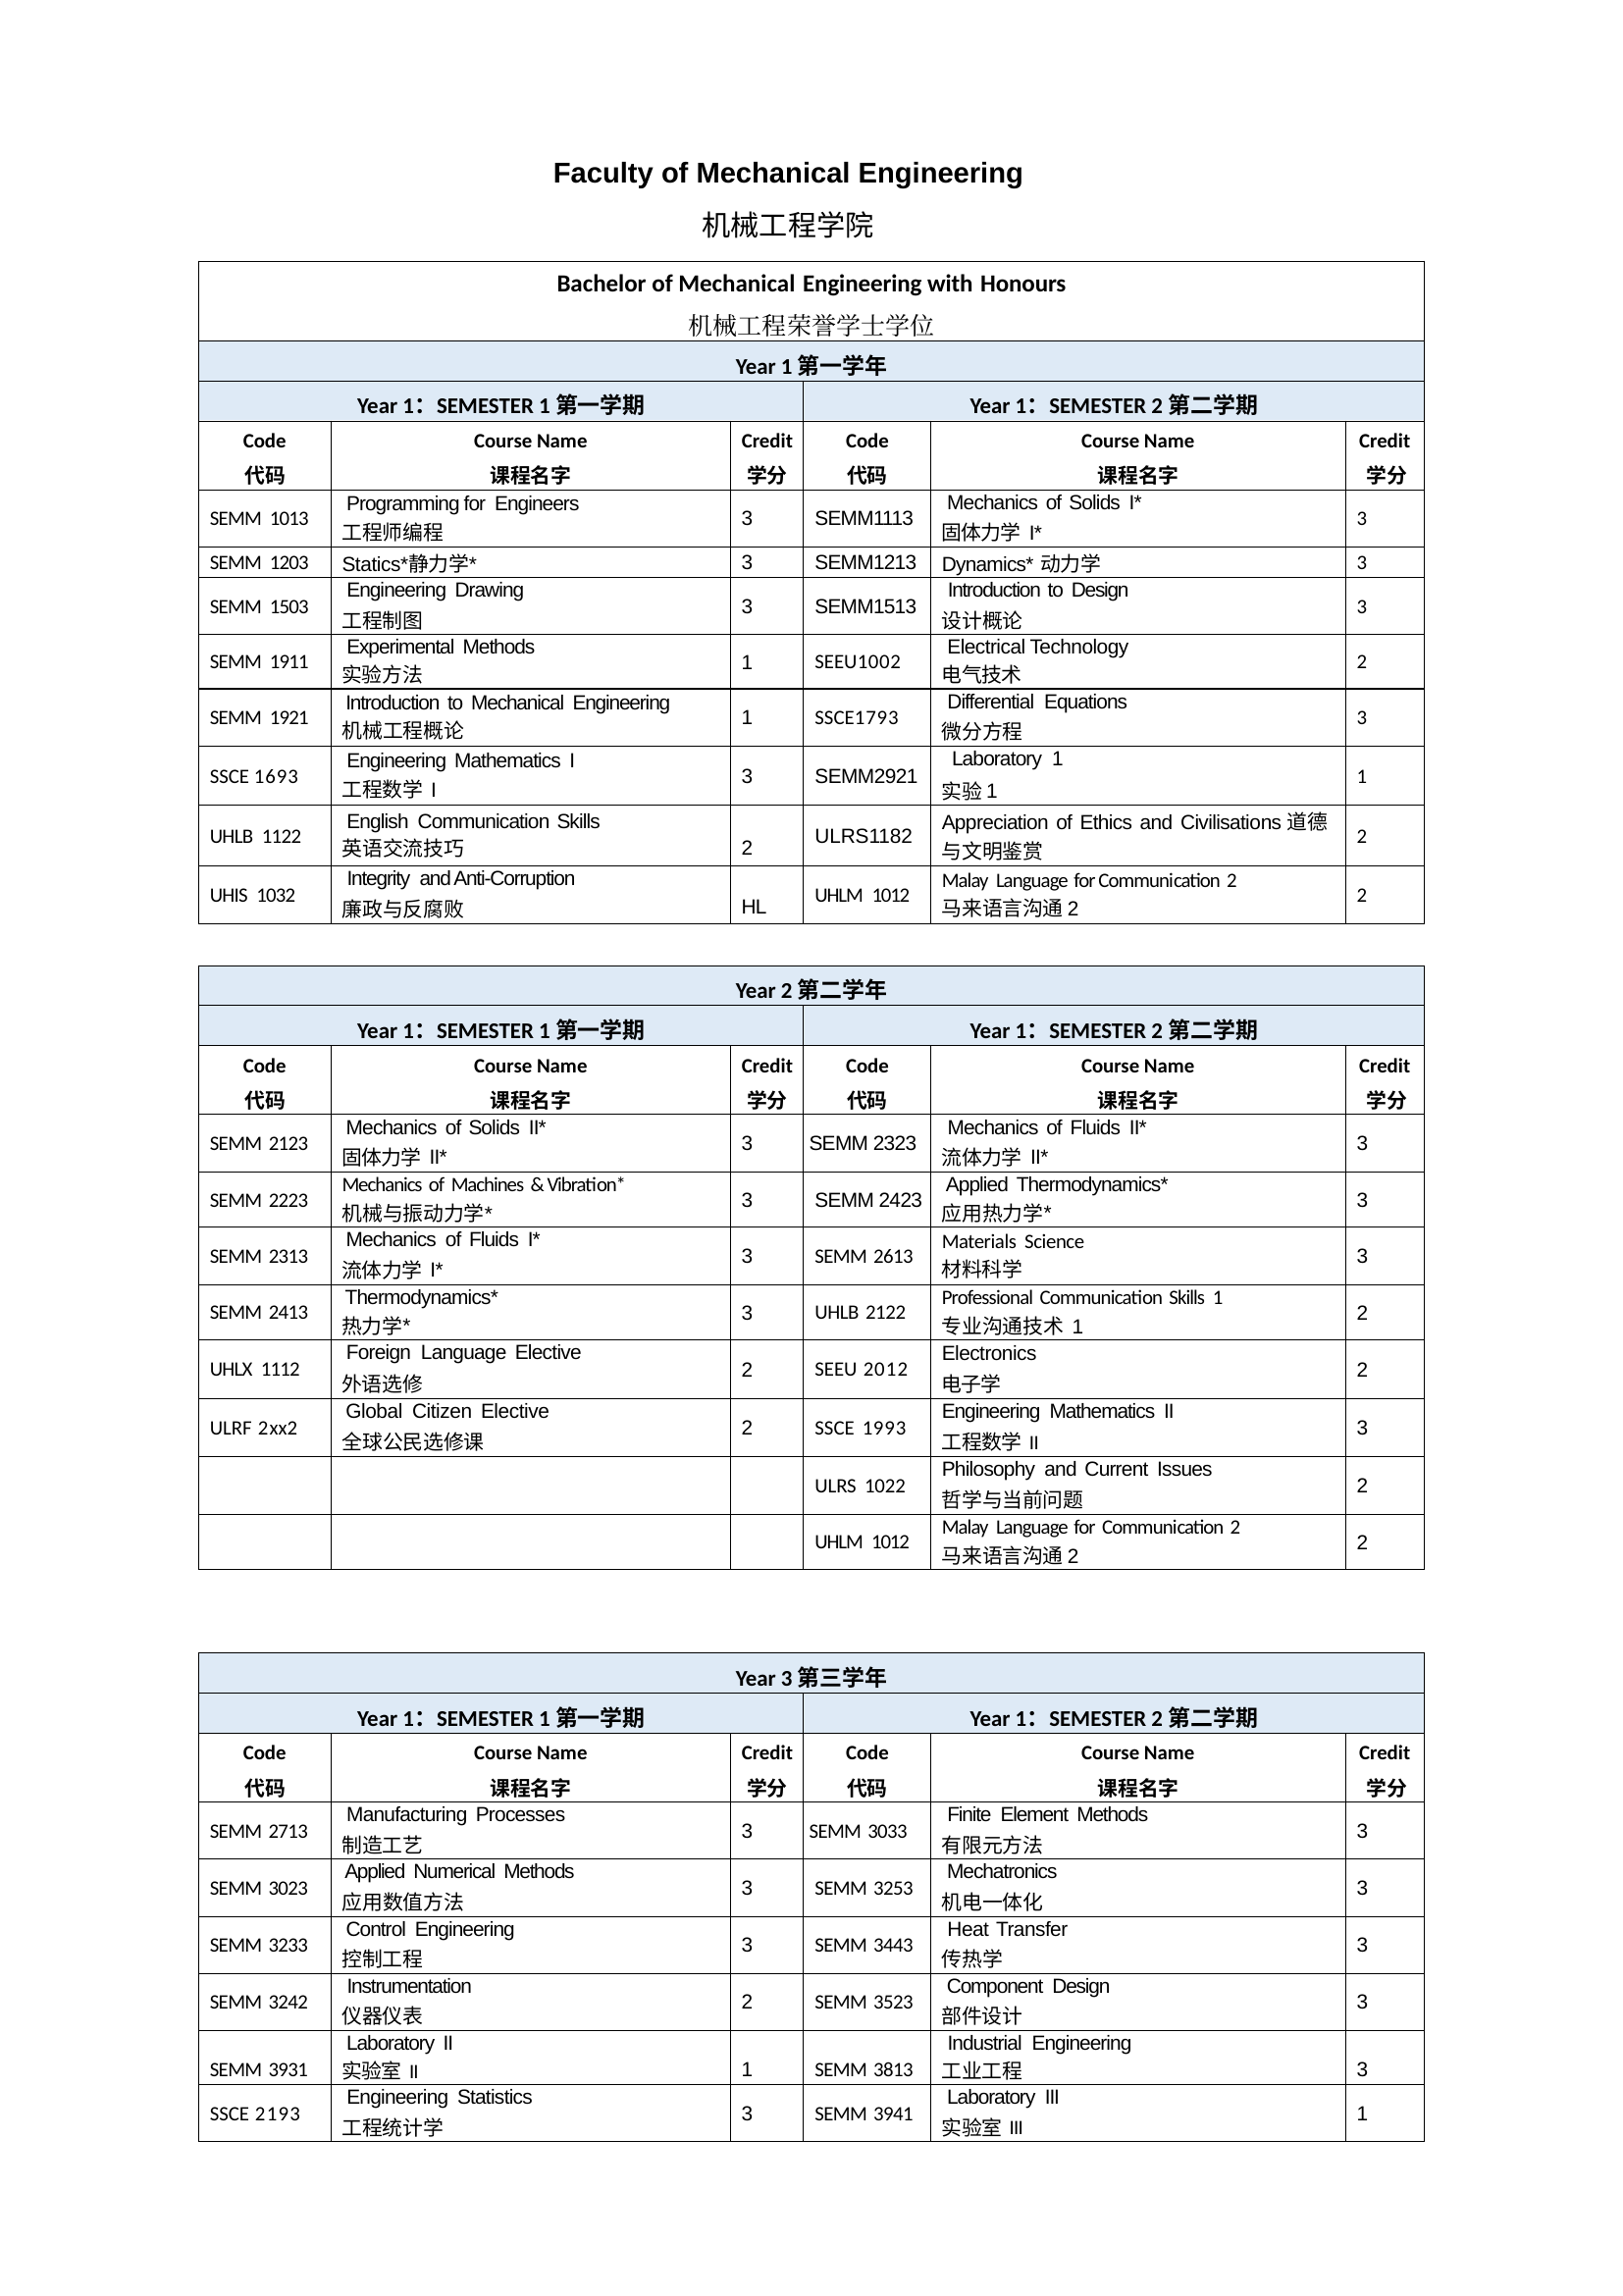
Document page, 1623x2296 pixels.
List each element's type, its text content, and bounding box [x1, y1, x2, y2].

table_cell 3 [731, 1917, 803, 1973]
table_cell SEMM 3523 [804, 1974, 930, 2030]
table_cell 1 [731, 635, 803, 688]
table_cell 3 [731, 548, 803, 577]
table_cell SSCE 1993 [804, 1399, 930, 1456]
table_cell Differential Equations 微分方程 [931, 690, 1345, 746]
table_cell Professional Communication Skills 1 专业沟通技术 1 [931, 1285, 1345, 1339]
table_cell 2 [1346, 1515, 1424, 1569]
table_cell Mechanics of Fluids I* 流体力学 I* [332, 1227, 730, 1283]
table_cell Statics*静力学* [332, 548, 730, 577]
table_cell 3 [1346, 491, 1424, 547]
table_cell Malay Language for Communication 2 马来语言沟通2 [931, 866, 1345, 923]
table_cell Component Design 部件设计 [931, 1974, 1345, 2030]
table_cell UHIS 1032 [199, 866, 331, 923]
table_cell 2 [1346, 1340, 1424, 1398]
table_cell SEMM 3242 [199, 1974, 331, 2030]
table_cell Engineering Mathematics I 工程数学 I [332, 747, 730, 805]
table_cell Malay Language for Communication 2 马来语言沟通2 [931, 1515, 1345, 1569]
text Faculty of Mechanical Engineering [553, 156, 1475, 189]
table_cell SSCE1793 [804, 690, 930, 746]
table_cell Programming for Engineers 工程师编程 [332, 491, 730, 547]
table_cell SEEU 2012 [804, 1340, 930, 1398]
table_header Year 2 第二学年 [199, 966, 1424, 1005]
table_header Bachelor of Mechanical Engineering with Honours 机械工程荣誉学士学位 [199, 262, 1424, 340]
table_cell SEMM 2413 [199, 1285, 331, 1339]
table_cell 2 [1346, 1457, 1424, 1514]
table_cell SSCE 1693 [199, 747, 331, 805]
table_cell UHLB 1122 [199, 806, 331, 865]
table_cell Code 代码 [804, 1046, 930, 1114]
table_cell SEMM 1911 [199, 635, 331, 688]
table_cell [199, 1515, 331, 1569]
table_cell 2 [731, 1399, 803, 1456]
table_cell Year 1：SEMESTER 2 第二学期 [804, 382, 1424, 420]
table_cell Electrical Technology 电气技术 [931, 635, 1345, 688]
table_cell Applied Thermodynamics* 应用热力学* [931, 1173, 1345, 1226]
table_cell Code 代码 [199, 1734, 331, 1801]
table_cell [332, 1457, 730, 1514]
table_cell Applied Numerical Methods 应用数值方法 [332, 1859, 730, 1915]
table_cell 3 [731, 1859, 803, 1915]
table_cell Year 1：SEMESTER 1 第一学期 [199, 382, 803, 420]
table_cell Heat Transfer 传热学 [931, 1917, 1345, 1973]
table_cell SEMM 3931 [199, 2031, 331, 2084]
table_cell Manufacturing Processes 制造工艺 [332, 1802, 730, 1858]
table_cell 2 [1346, 806, 1424, 865]
table_cell SEMM 2323 [804, 1115, 930, 1171]
table_cell 3 [731, 1802, 803, 1858]
table_cell SEMM 3253 [804, 1859, 930, 1915]
table_cell SEMM 3941 [804, 2085, 930, 2141]
table_cell [199, 1457, 331, 1514]
table_cell Year 1：SEMESTER 1 第一学期 [199, 1006, 803, 1045]
table_cell Introduction to Design 设计概论 [931, 578, 1345, 634]
table_cell SEMM2921 [804, 747, 930, 805]
table_cell 1 [1346, 747, 1424, 805]
table_cell 1 [731, 690, 803, 746]
table_cell SSCE 2193 [199, 2085, 331, 2141]
table_cell 1 [731, 2031, 803, 2084]
table_cell ULRS 1022 [804, 1457, 930, 1514]
table_cell 3 [1346, 1802, 1424, 1858]
table_cell Engineering Drawing 工程制图 [332, 578, 730, 634]
table_cell 2 [1346, 635, 1424, 688]
table_cell 3 [1346, 1859, 1424, 1915]
table_cell 3 [731, 1115, 803, 1171]
table_cell Credit 学分 [731, 1046, 803, 1114]
table_cell 3 [1346, 1974, 1424, 2030]
table_cell SEMM 3813 [804, 2031, 930, 2084]
table_cell SEMM 3233 [199, 1917, 331, 1973]
table_cell Philosophy and Current Issues 哲学与当前问题 [931, 1457, 1345, 1514]
table_cell Introduction to Mechanical Engineering 机械工程概论 [332, 690, 730, 746]
table_cell Engineering Mathematics II 工程数学 II [931, 1399, 1345, 1456]
table_cell 3 [731, 1227, 803, 1283]
table_cell Mechanics of Solids I* 固体力学 I* [931, 491, 1345, 547]
table_cell Code 代码 [199, 422, 331, 489]
table_cell Credit 学分 [1346, 422, 1424, 489]
table_cell 2 [731, 1340, 803, 1398]
table_cell Global Citizen Elective 全球公民选修课 [332, 1399, 730, 1456]
table_cell Electronics 电子学 [931, 1340, 1345, 1398]
table_cell Course Name 课程名字 [931, 1046, 1345, 1114]
table_cell Credit 学分 [731, 1734, 803, 1801]
table_cell 3 [1346, 1917, 1424, 1973]
table_cell Mechanics of Machines & Vibration* 机械与振动力学* [332, 1173, 730, 1226]
table_cell 3 [731, 747, 803, 805]
table_cell SEMM 3443 [804, 1917, 930, 1973]
table_cell Experimental Methods 实验方法 [332, 635, 730, 688]
table_cell UHLB 2122 [804, 1285, 930, 1339]
table_cell 2 [1346, 866, 1424, 923]
table_cell Course Name 课程名字 [332, 1046, 730, 1114]
table_cell ULRS1182 [804, 806, 930, 865]
table_cell 1 [1346, 2085, 1424, 2141]
table_cell SEMM 1203 [199, 548, 331, 577]
table_cell SEMM 3023 [199, 1859, 331, 1915]
table_cell SEMM1213 [804, 548, 930, 577]
table_cell Mechanics of Solids II* 固体力学 II* [332, 1115, 730, 1171]
table_cell Credit 学分 [1346, 1734, 1424, 1801]
table_cell HL [731, 866, 803, 923]
table_cell Materials Science 材料科学 [931, 1227, 1345, 1283]
table_cell 2 [731, 806, 803, 865]
table_cell SEMM 2613 [804, 1227, 930, 1283]
table_cell SEMM1113 [804, 491, 930, 547]
table_cell SEMM 3033 [804, 1802, 930, 1858]
table_cell SEMM1513 [804, 578, 930, 634]
table_cell [731, 1515, 803, 1569]
table_cell 3 [731, 1285, 803, 1339]
table_cell 3 [1346, 690, 1424, 746]
table_cell SEMM 2223 [199, 1173, 331, 1226]
table_cell Laboratory 1 实验1 [931, 747, 1345, 805]
table_cell 3 [1346, 1173, 1424, 1226]
table_cell UHLM 1012 [804, 1515, 930, 1569]
table_cell Credit 学分 [731, 422, 803, 489]
table_cell Dynamics* 动力学 [931, 548, 1345, 577]
table_cell Appreciation of Ethics and Civilisations 道德与文明鉴赏 [931, 806, 1345, 865]
table_cell Control Engineering 控制工程 [332, 1917, 730, 1973]
table_cell [731, 1457, 803, 1514]
table_cell Foreign Language Elective 外语选修 [332, 1340, 730, 1398]
table_cell Course Name 课程名字 [332, 422, 730, 489]
table_cell Year 1 第一学年 [199, 341, 1424, 381]
table_cell SEMM 1013 [199, 491, 331, 547]
table_cell SEMM 2713 [199, 1802, 331, 1858]
table_cell Instrumentation 仪器仪表 [332, 1974, 730, 2030]
table_cell Code 代码 [804, 422, 930, 489]
table_cell 3 [1346, 2031, 1424, 2084]
table_cell Course Name 课程名字 [931, 1734, 1345, 1801]
table_cell ULRF 2xx2 [199, 1399, 331, 1456]
table_cell Year 1：SEMESTER 1 第一学期 [199, 1694, 803, 1733]
table_cell English Communication Skills 英语交流技巧 [332, 806, 730, 865]
table_cell 3 [1346, 1227, 1424, 1283]
table_cell SEMM 2123 [199, 1115, 331, 1171]
table_cell Thermodynamics* 热力学* [332, 1285, 730, 1339]
table_cell 2 [731, 1974, 803, 2030]
table_cell SEMM 2313 [199, 1227, 331, 1283]
table_cell SEMM 1921 [199, 690, 331, 746]
table_header Year 3 第三学年 [199, 1653, 1424, 1693]
table_cell SEEU1002 [804, 635, 930, 688]
table_cell 3 [1346, 548, 1424, 577]
table_cell 3 [1346, 1115, 1424, 1171]
table_cell 2 [1346, 1285, 1424, 1339]
table_cell UHLX 1112 [199, 1340, 331, 1398]
table_cell Mechanics of Fluids II* 流体力学 II* [931, 1115, 1345, 1171]
table_cell 3 [731, 578, 803, 634]
table_cell SEMM 2423 [804, 1173, 930, 1226]
table_cell Course Name 课程名字 [931, 422, 1345, 489]
table_cell Laboratory II 实验室 II [332, 2031, 730, 2084]
table_cell Finite Element Methods 有限元方法 [931, 1802, 1345, 1858]
table_cell Integrity and Anti-Corruption 廉政与反腐败 [332, 866, 730, 923]
table_cell Year 1：SEMESTER 2 第二学期 [804, 1006, 1424, 1045]
table_cell UHLM 1012 [804, 866, 930, 923]
text 机械工程学院 [702, 205, 1475, 244]
table_cell [332, 1515, 730, 1569]
table_cell Year 1：SEMESTER 2 第二学期 [804, 1694, 1424, 1733]
table_cell Laboratory III 实验室 III [931, 2085, 1345, 2141]
table_cell Code 代码 [199, 1046, 331, 1114]
table_cell Code 代码 [804, 1734, 930, 1801]
table_cell Course Name 课程名字 [332, 1734, 730, 1801]
table_cell 3 [1346, 578, 1424, 634]
table_cell Industrial Engineering 工业工程 [931, 2031, 1345, 2084]
table_cell 3 [1346, 1399, 1424, 1456]
table_cell 3 [731, 491, 803, 547]
table_cell Credit 学分 [1346, 1046, 1424, 1114]
table_cell 3 [731, 2085, 803, 2141]
table_cell Engineering Statistics 工程统计学 [332, 2085, 730, 2141]
table_cell SEMM 1503 [199, 578, 331, 634]
table_cell Mechatronics 机电一体化 [931, 1859, 1345, 1915]
table_cell 3 [731, 1173, 803, 1226]
